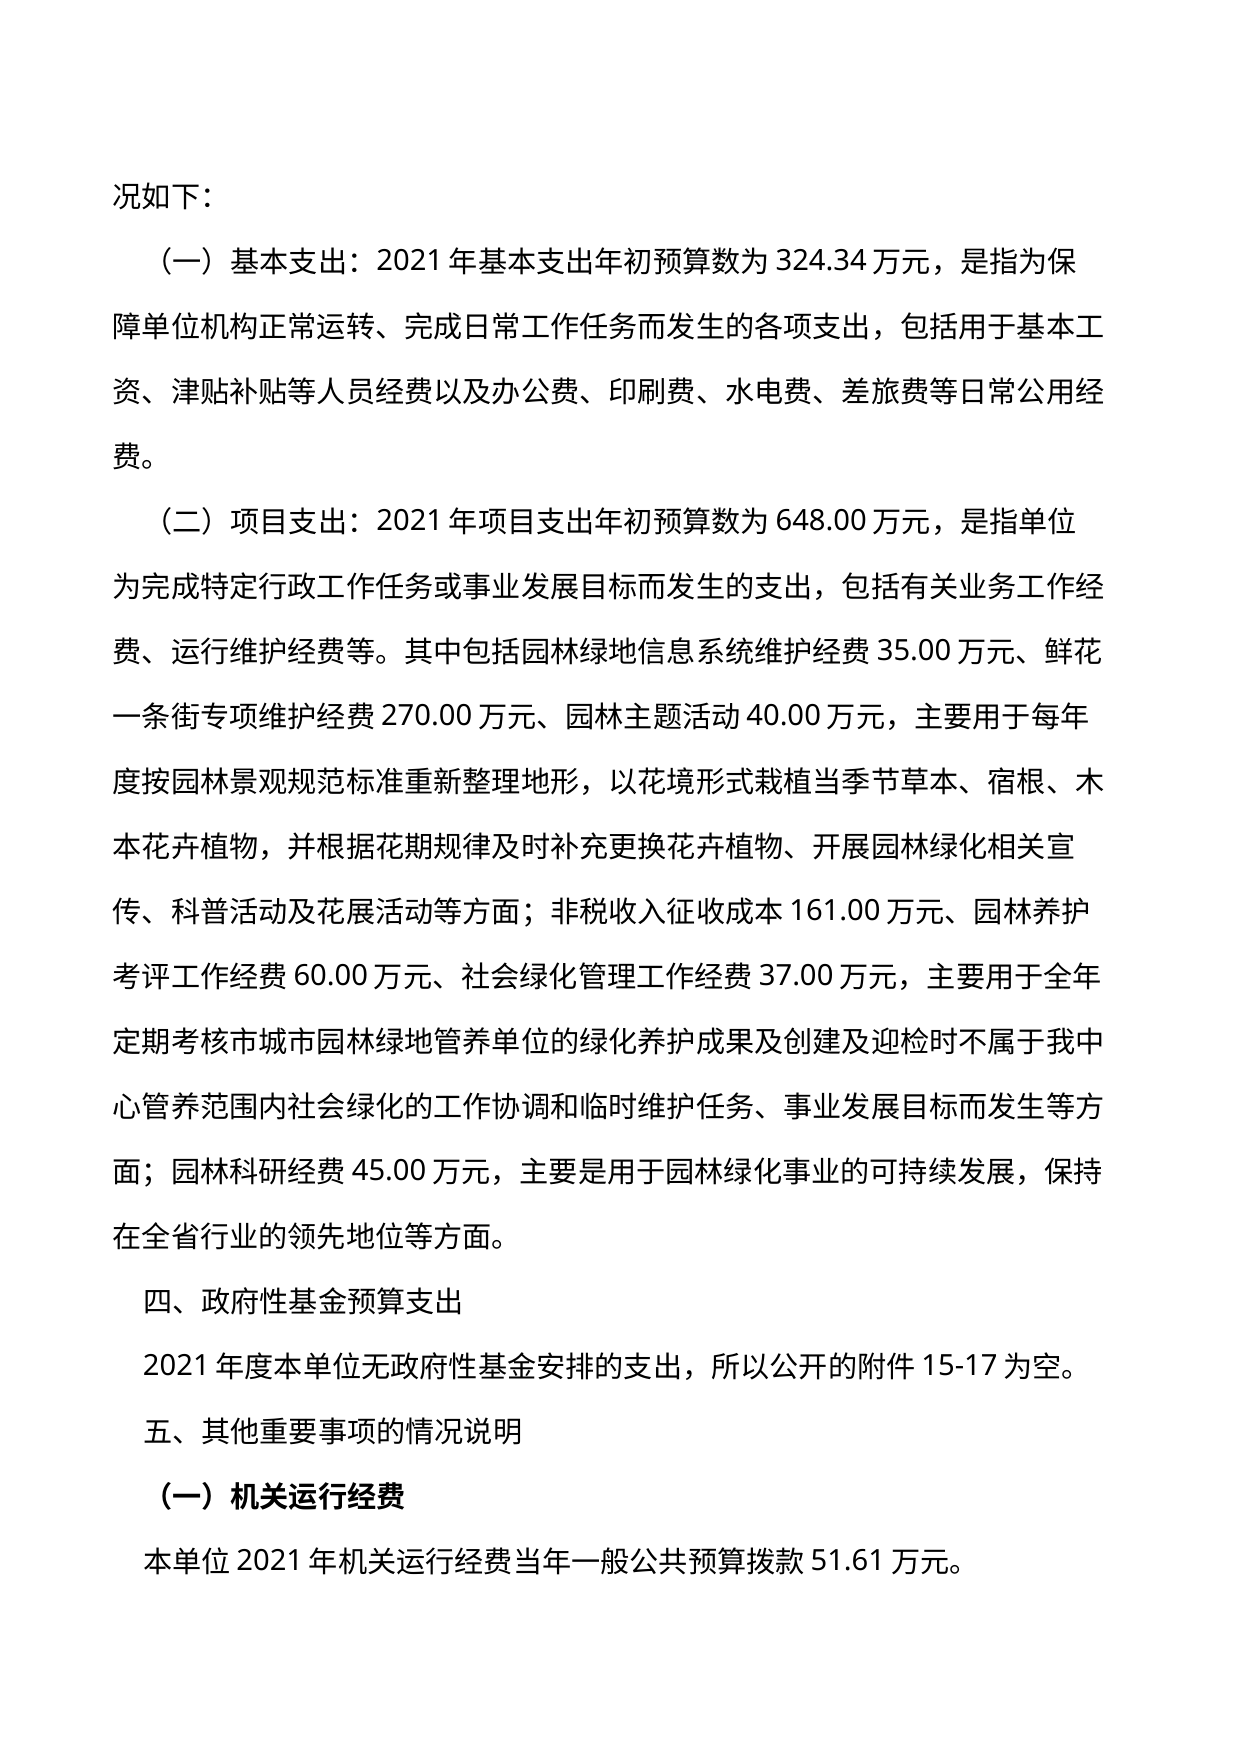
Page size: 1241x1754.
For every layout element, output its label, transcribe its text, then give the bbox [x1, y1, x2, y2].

table_cell 五、其他重要事项的情况说明 [101, 1397, 1116, 1462]
table_cell 本单位2021年机关运行经费当年一般公共预算拨款51.61万元。 [101, 1527, 1116, 1592]
table_cell （一）基本支出：2021年基本支出年初预算数为324.34万元，是指为保障单位机构正常运转、完成日常工作任务而发生的各项支出，包括用于基本工资、津贴补贴等人员经费以及办公费、印刷费、水电费、差旅费等日常公用经费。 [101, 227, 1116, 487]
table_cell 四、政府性基金预算支出 [101, 1267, 1116, 1332]
table_cell （二）项目支出：2021年项目支出年初预算数为648.00万元，是指单位为完成特定行政工作任务或事业发展目标而发生的支出，包括有关业务工作经费、运行维护经费等。其中包括园林绿地信息系统维护经费35.00万元、鲜花一条街专项维护经费270.00万元、园林主题活动40.00万元，主要用于每年度按园林景观规范标准重新整理地形，以花境形式栽植当季节草本、宿根、木本花卉植物，并根据花期规律及时补充更换花卉植物、开展园林绿化相关宣传、科普活动及花展活动等方面；非税收入征收成本161.00万元、园林养护考评工作经费60.00万元、社会绿化管理工作经费37.00万元，主要用于全年定期考核市城市园林绿地管养单位的绿化养护成果及创建及迎检时不属于我中心管养范围内社会绿化的工作协调和临时维护任务、事业发展目标而发生等方面；园林科研经费45.00万元，主要是用于园林绿化事业的可持续发展，保持在全省行业的领先地位等方面。 [101, 487, 1116, 1267]
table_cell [101, 162, 1116, 227]
table_cell （一）机关运行经费 [101, 1462, 1116, 1527]
table_cell 2021年度本单位无政府性基金安排的支出，所以公开的附件15-17为空。 [101, 1332, 1116, 1397]
